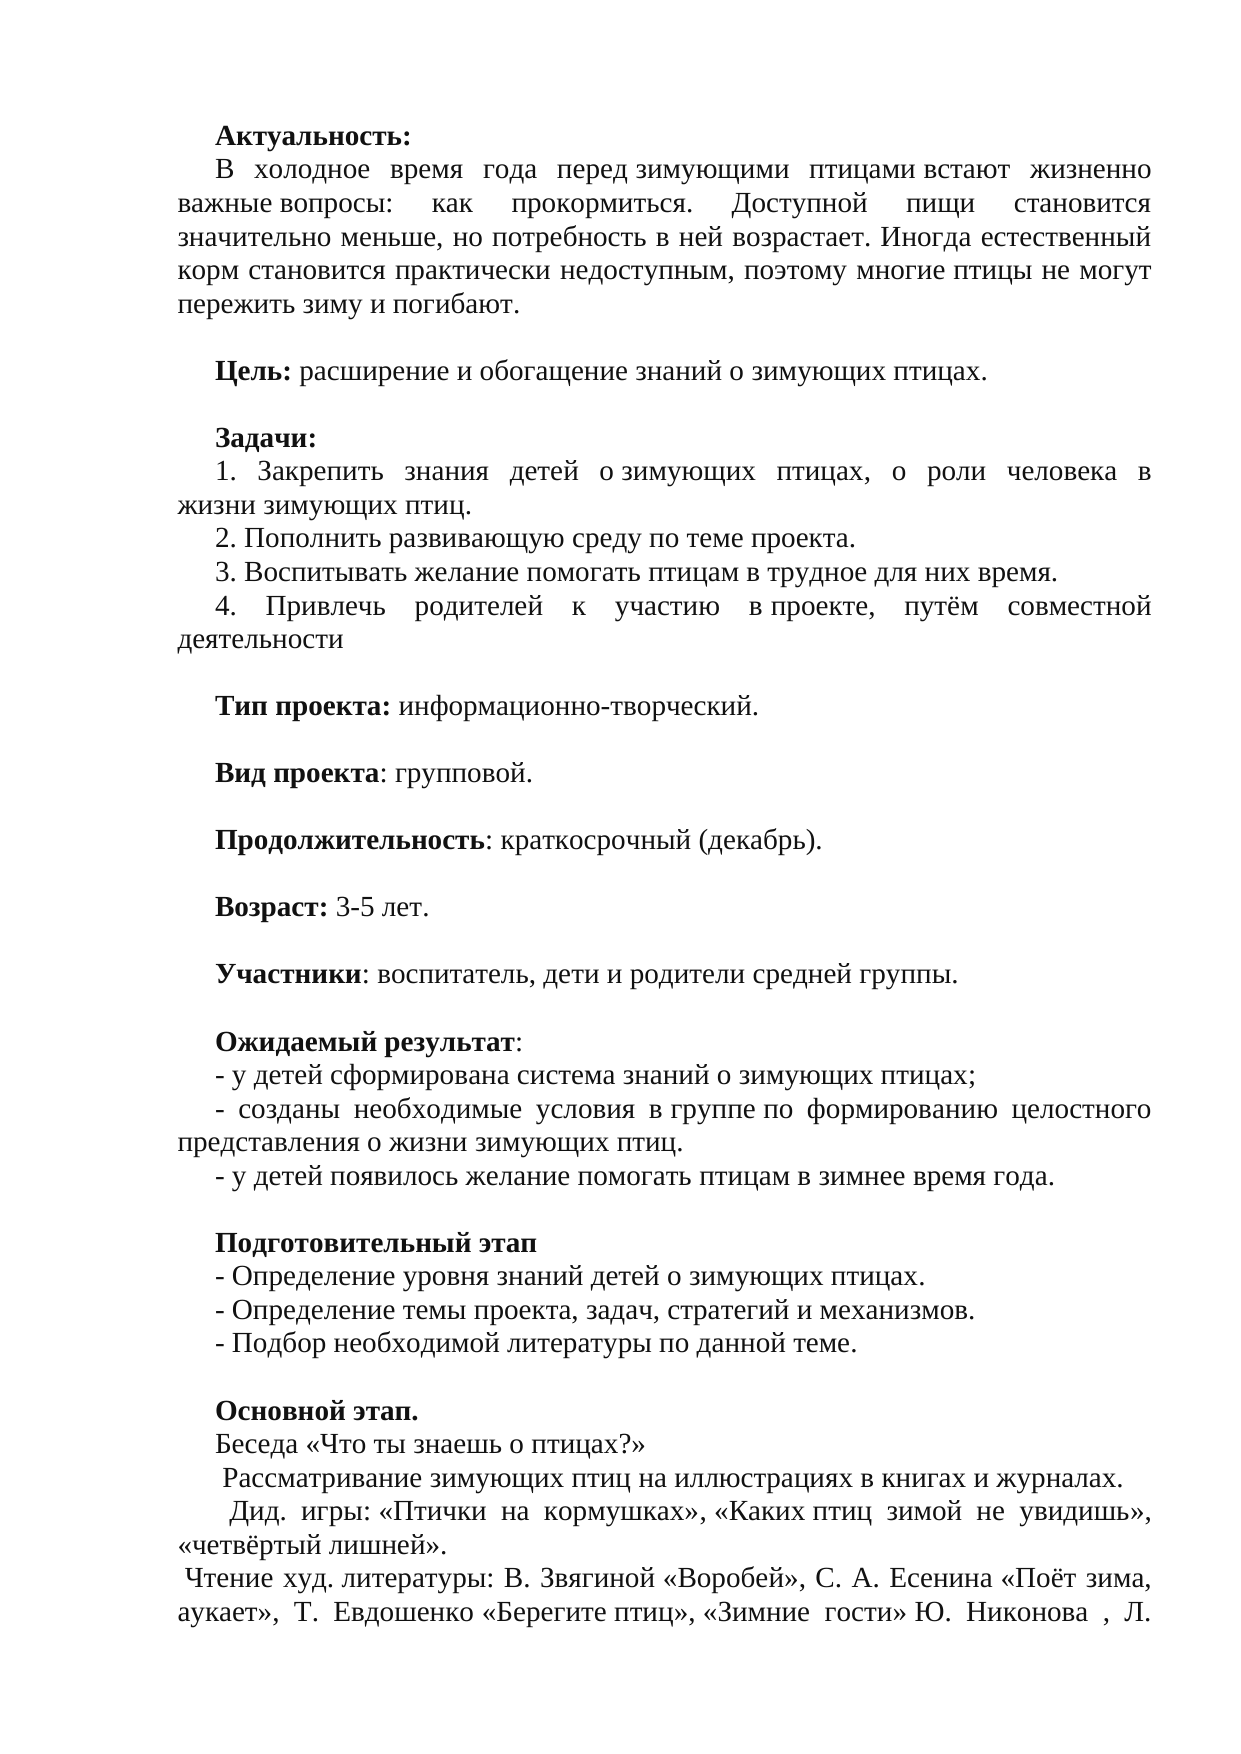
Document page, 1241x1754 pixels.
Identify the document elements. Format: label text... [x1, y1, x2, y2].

text - Определение темы проекта, задач, стратегий и механизмов. [177, 1292, 1152, 1326]
text Тип проекта: информационно-творческий. [177, 688, 1152, 722]
text Участники: воспитатель, дети и родители средней группы. [177, 957, 1152, 990]
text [177, 1560, 1152, 1627]
text - у детей появилось желание помогать птицам в зимнее время года. [177, 1158, 1152, 1191]
text 2. Пополнить развивающую среду по теме проекта. [177, 521, 1152, 554]
text Подготовительный этап [177, 1225, 1152, 1258]
text - у детей сформирована система знаний о зимующих птицах; [177, 1057, 1152, 1091]
text 1. Закрепить знания детей о зимующих птицах, о роли человека в жизни зимующих птиц. [177, 453, 1152, 521]
text Актуальность: [177, 118, 1152, 152]
text - Определение уровня знаний детей о зимующих птицах. [177, 1258, 1152, 1292]
text Возраст: 3-5 лет. [177, 889, 1152, 923]
text 3. Воспитывать желание помогать птицам в трудное для них время. [177, 554, 1152, 588]
text Ожидаемый результат: [177, 1024, 1152, 1057]
text Рассматривание зимующих птиц на иллюстрациях в книгах и журналах. [177, 1460, 1152, 1493]
text Задачи: [177, 420, 1152, 453]
text 4. Привлечь родителей к участию в проекте, путём совместной деятельности [177, 588, 1152, 655]
text В холодное время года перед зимующими птицами встают жизненно важные вопросы: как прокормиться. Доступной пищи становится значительно меньше, но потребность в ней возрастает. Иногда естественный корм становится практически недоступным, поэтому многие птицы не могут пережить зиму и погибают. [177, 152, 1152, 319]
text Цель: расширение и обогащение знаний о зимующих птицах. [177, 353, 1152, 386]
text Вид проекта: групповой. [177, 755, 1152, 789]
text - Подбор необходимой литературы по данной теме. [177, 1326, 1152, 1359]
text - созданы необходимые условия в группе по формированию целостного представления о жизни зимующих птиц. [177, 1091, 1152, 1158]
text Основной этап. [177, 1393, 1152, 1426]
text Продолжительность: краткосрочный (декабрь). [177, 822, 1152, 856]
text Беседа «Что ты знаешь о птицах?» [177, 1426, 1152, 1460]
text Дид. игры: «Птички на кормушках», «Каких птиц зимой не увидишь», «четвёртый лишней». [177, 1493, 1152, 1560]
